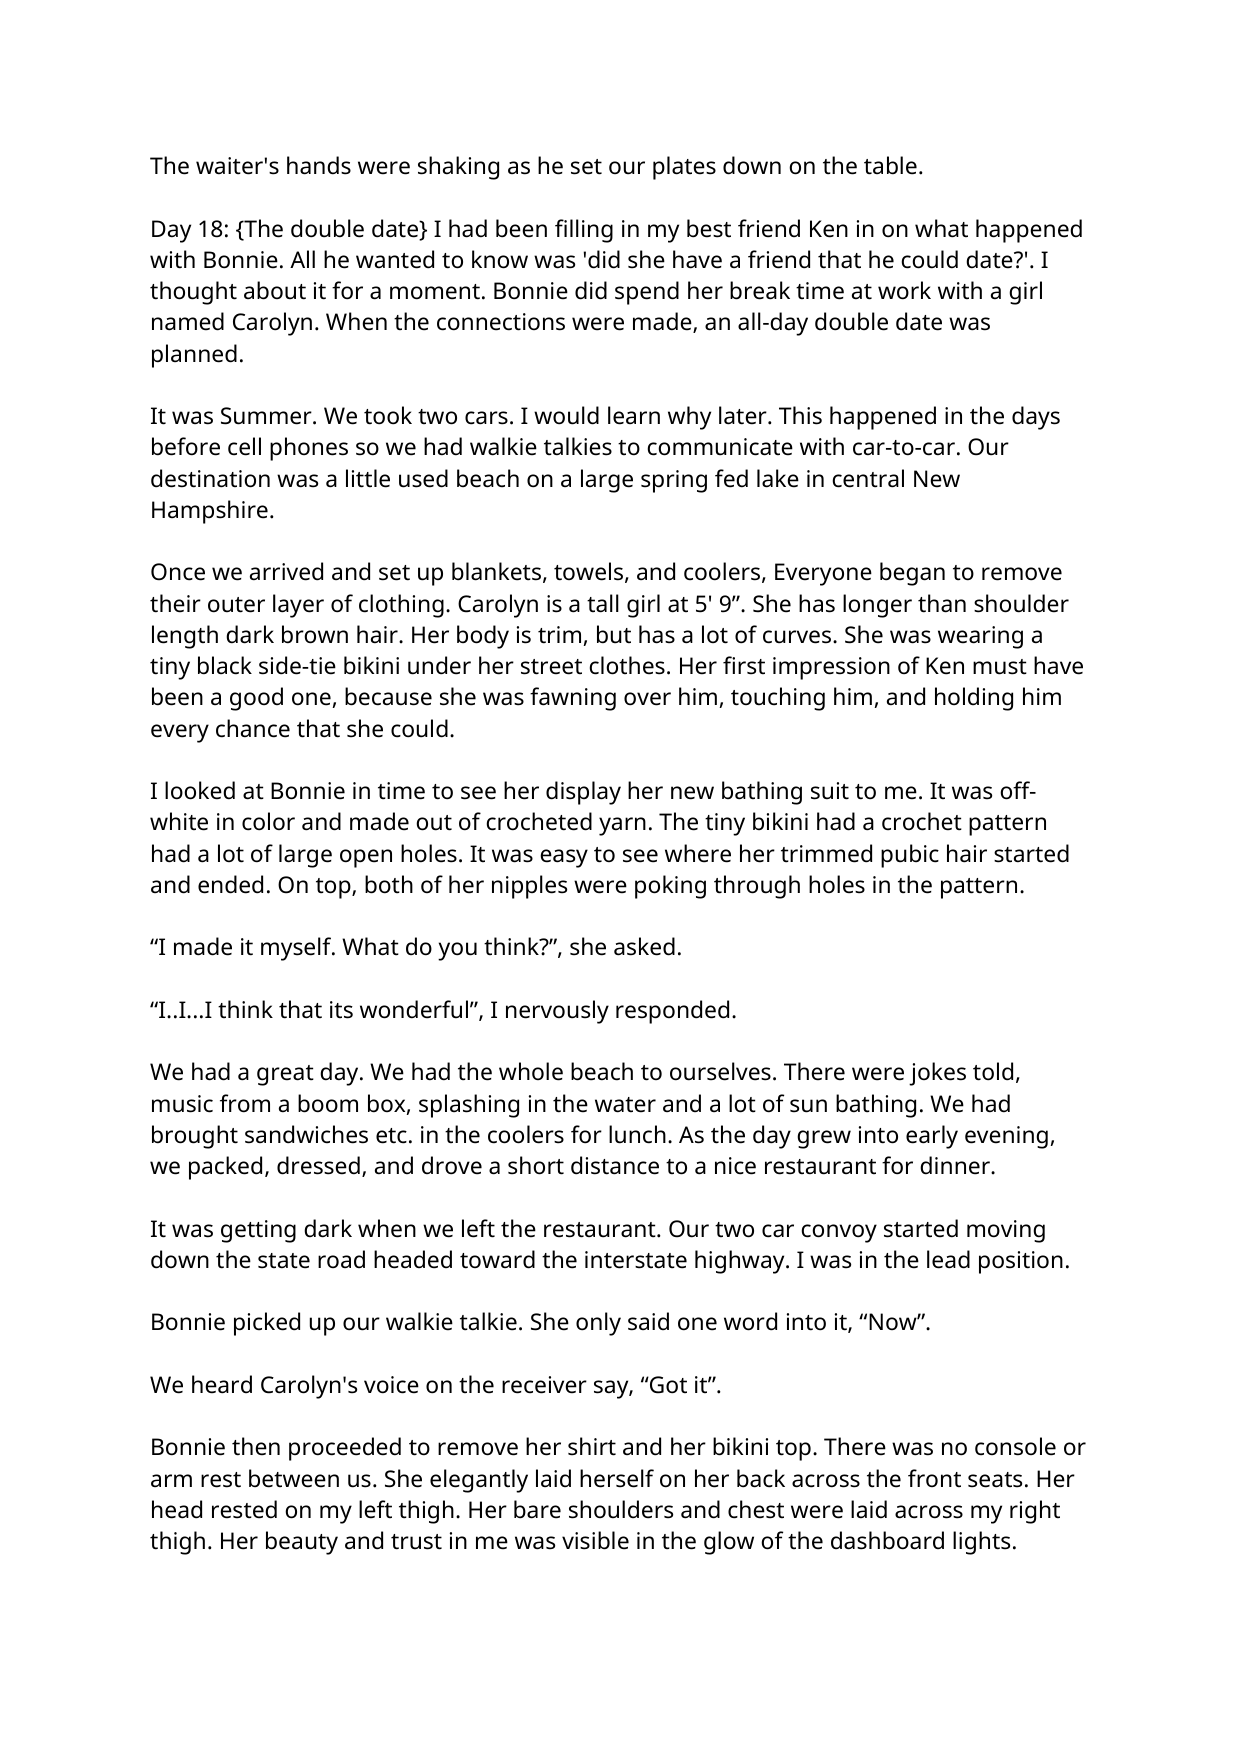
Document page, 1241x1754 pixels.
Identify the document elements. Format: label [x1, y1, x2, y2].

text [150, 150, 1090, 1587]
